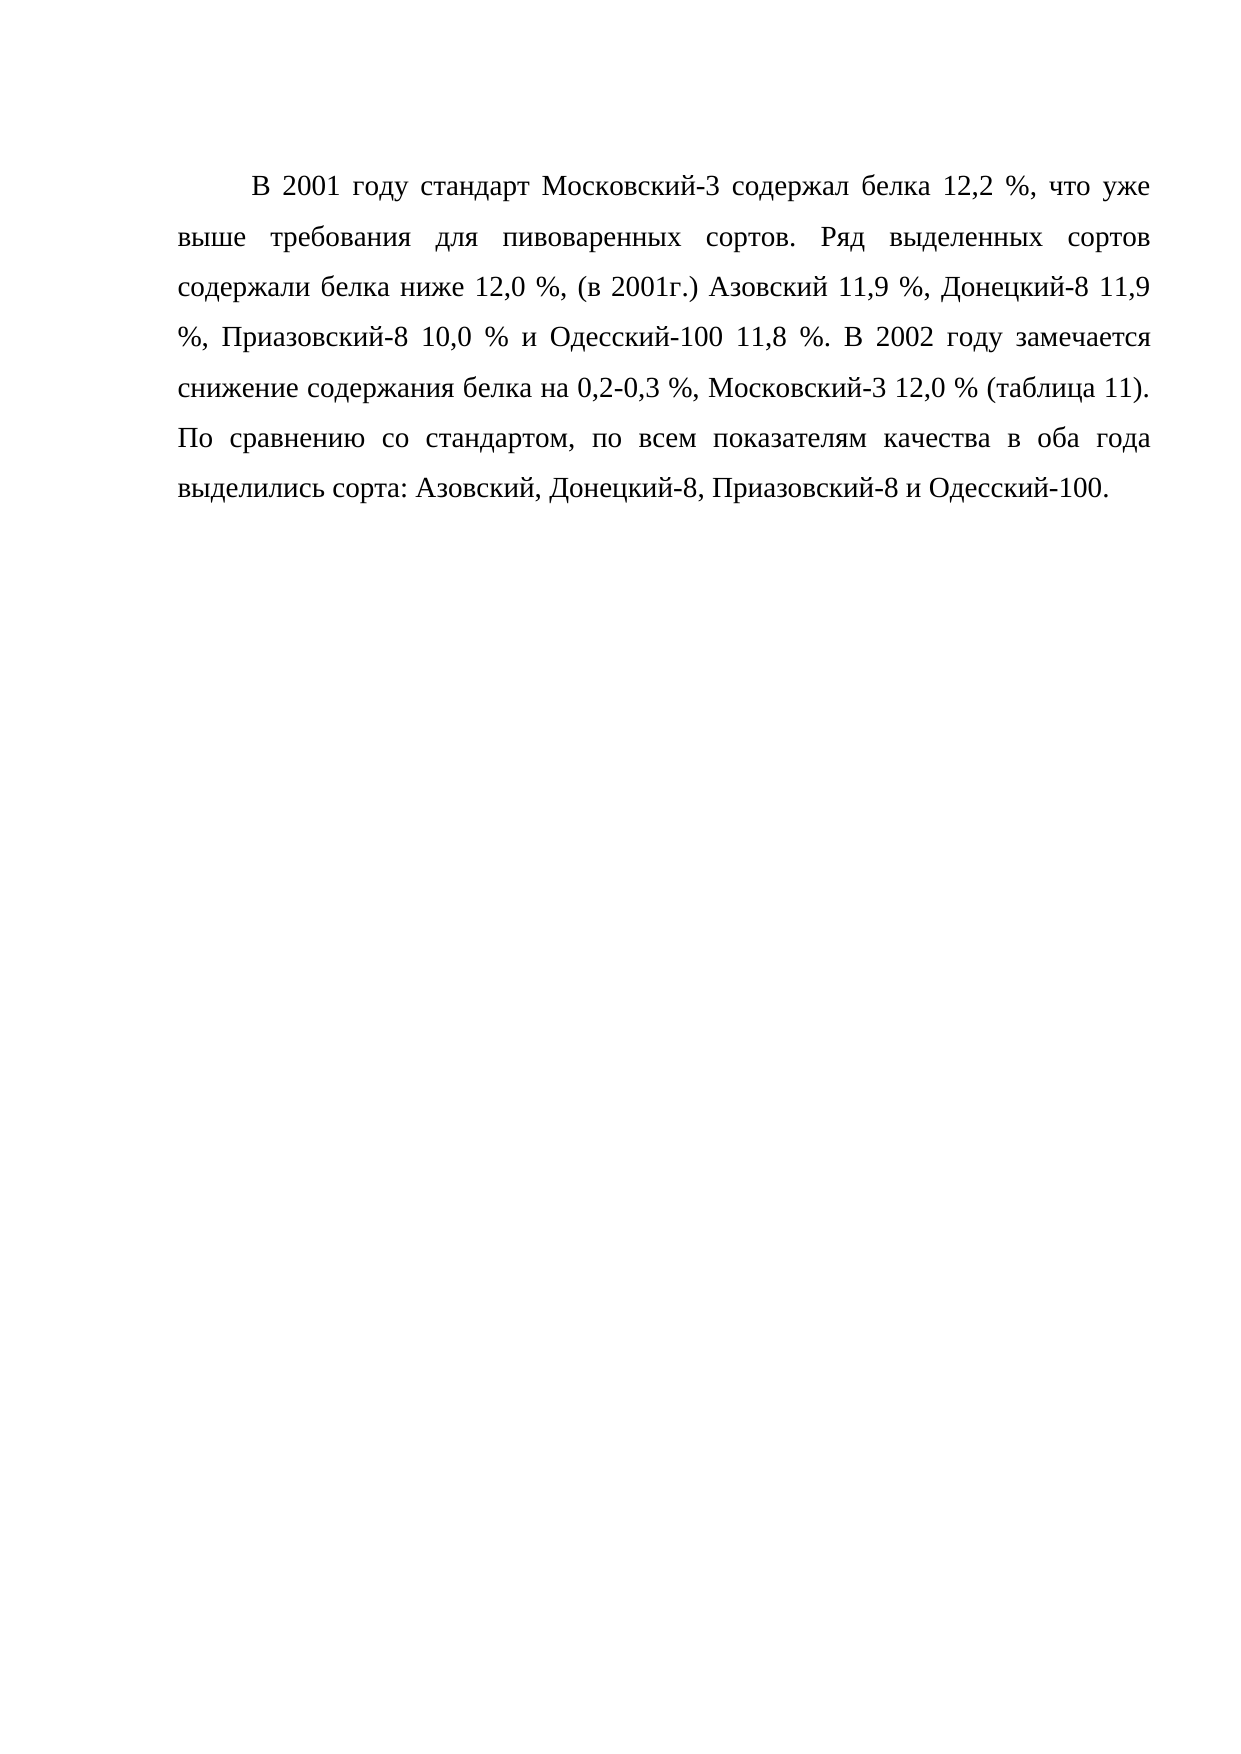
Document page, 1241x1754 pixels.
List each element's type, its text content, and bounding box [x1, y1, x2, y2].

text В 2001 году стандарт Московский-3 содержал белка 12,2 %, что уже выше требования для пивоваренных сортов. Ряд выделенных сортов содержали белка ниже 12,0 %, (в 2001г.) Азовский 11,9 %, Донецкий-8 11,9 %, Приазовский-8 10,0 % и Одесский-100 11,8 %. В 2002 году замечается снижение содержания белка на 0,2-0,3 %, Московский-3 12,0 % (таблица 11). По сравнению со стандартом, по всем показателям качества в оба года выделились сорта: Азовский, Донецкий-8, Приазовский-8 и Одесский-100. [177, 168, 1152, 504]
